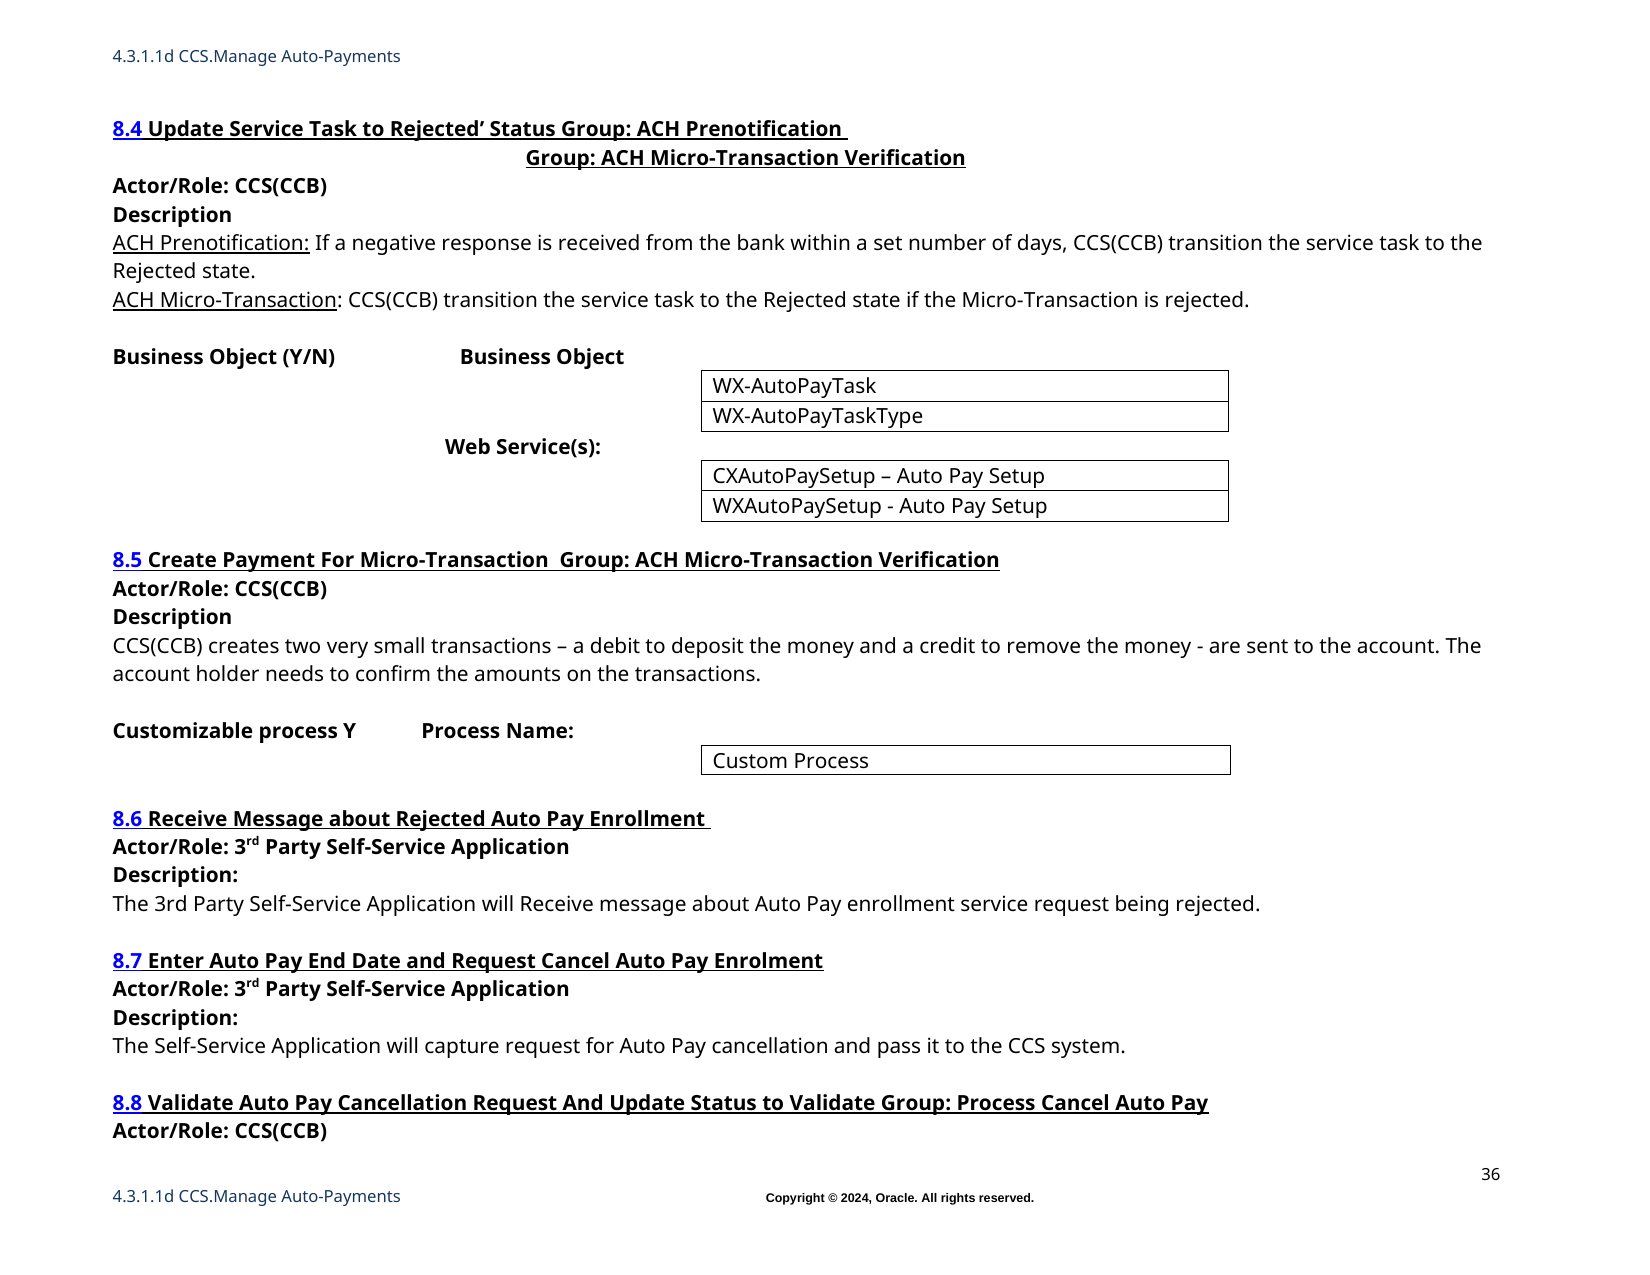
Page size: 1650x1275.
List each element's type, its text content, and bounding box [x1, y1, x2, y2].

table_header WX-AutoPayTask [702, 371, 1228, 401]
text Description [112, 602, 1500, 631]
text Web Service(s): [412, 432, 1500, 460]
table_header CXAutoPaySetup – Auto Pay Setup [702, 461, 1228, 490]
text Customizable process Y Process Name: [112, 716, 1500, 745]
text The Self-Service Application will capture request for Auto Pay cancellation and pass it to the CCS system. [112, 1031, 1500, 1059]
text Actor/Role: CCS(CCB) [112, 574, 1500, 602]
text Group: ACH Micro-Transaction Verification [487, 143, 1500, 171]
text ACH Micro-Transaction: CCS(CCB) transition the service task to the Rejected state if the Micro-Transaction is rejected. [112, 285, 1500, 313]
table_cell WX-AutoPayTaskType [702, 402, 1228, 431]
text The 3rd Party Self-Service Application will Receive message about Auto Pay enrollment service request being rejected. [112, 889, 1500, 917]
text Actor/Role: 3rd Party Self-Service Application [112, 832, 1500, 861]
text 8.5 Create Payment For Micro-Transaction Group: ACH Micro-Transaction Verification [112, 546, 1500, 574]
text Description [112, 200, 1500, 228]
text Actor/Role: 3rd Party Self-Service Application [112, 974, 1500, 1003]
text CCS(CCB) creates two very small transactions – a debit to deposit the money and a credit to remove the money - are sent to the account. The account holder needs to confirm the amounts on the transactions. [112, 631, 1500, 688]
text 8.7 Enter Auto Pay End Date and Request Cancel Auto Pay Enrolment [112, 946, 1500, 974]
text 8.6 Receive Message about Rejected Auto Pay Enrollment [112, 804, 1500, 832]
text ACH Prenotification: If a negative response is received from the bank within a set number of days, CCS(CCB) transition the service task to the Rejected state. [112, 228, 1500, 285]
table_header Custom Process [702, 746, 1230, 774]
text Actor/Role: CCS(CCB) [112, 1116, 1500, 1145]
text 8.4 Update Service Task to Rejected’ Status Group: ACH Prenotification [112, 114, 1500, 143]
text Description: [112, 861, 1500, 889]
text Description: [112, 1003, 1500, 1031]
text Actor/Role: CCS(CCB) [112, 171, 1500, 200]
text 8.8 Validate Auto Pay Cancellation Request And Update Status to Validate Group: Process Cancel Auto Pay [112, 1088, 1500, 1116]
text Business Object (Y/N) Business Object [112, 342, 1500, 370]
table_cell WXAutoPaySetup - Auto Pay Setup [702, 491, 1228, 521]
